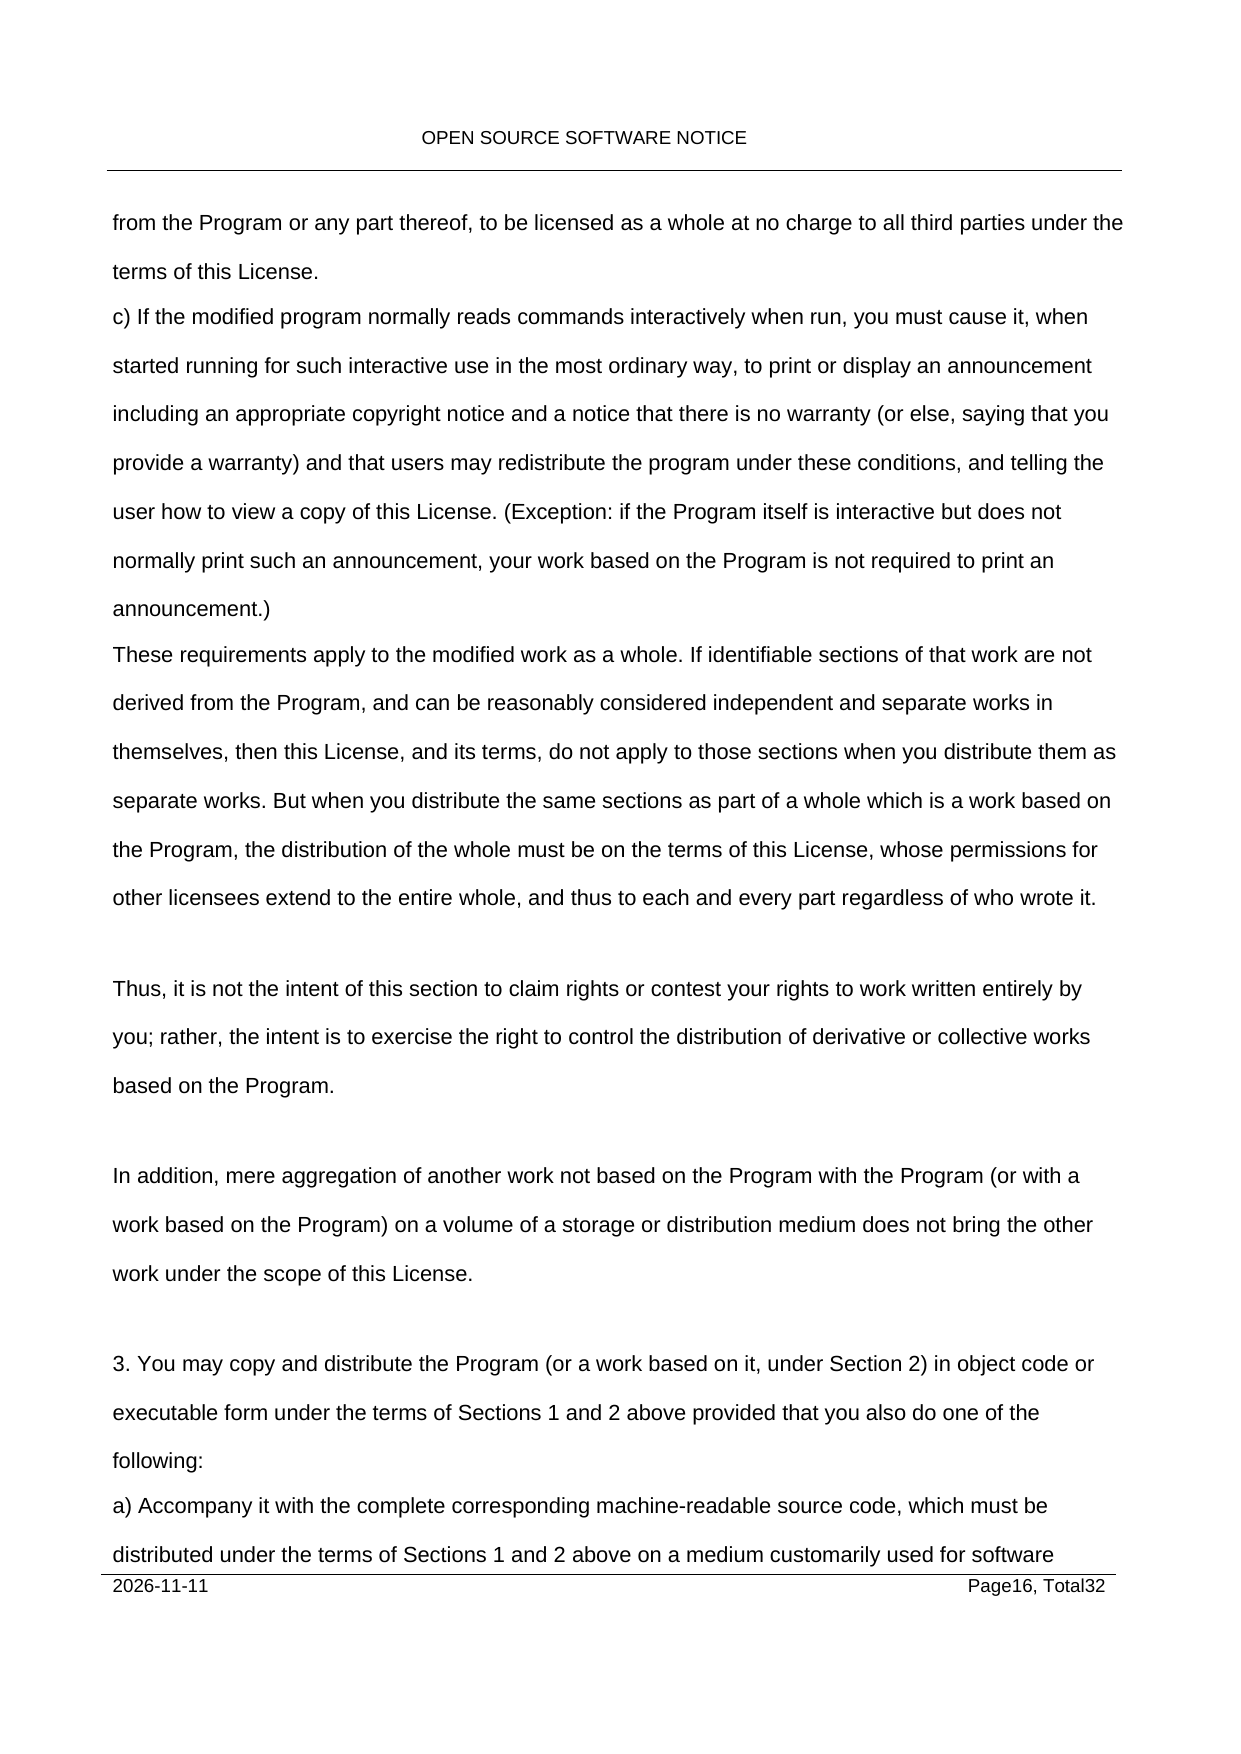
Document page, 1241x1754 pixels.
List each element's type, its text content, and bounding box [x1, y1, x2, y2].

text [112, 206, 1128, 288]
text Thus, it is not the intent of this section to claim rights or contest your rights to work written entirely by you; rather, the intent is to exercise the right to control the distribution of derivative or collective works based on the Program. [112, 972, 1128, 1102]
text In addition, mere aggregation of another work not based on the Program with the Program (or with a work based on the Program) on a volume of a storage or distribution medium does not bring the other work under the scope of this License. [112, 1159, 1128, 1289]
text 3. You may copy and distribute the Program (or a work based on it, under Section 2) in object code or executable form under the terms of Sections 1 and 2 above provided that you also do one of the following: [112, 1347, 1128, 1477]
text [112, 1490, 1128, 1571]
text c) If the modified program normally reads commands interactively when run, you must cause it, when started running for such interactive use in the most ordinary way, to print or display an announcement including an appropriate copyright notice and a notice that there is no warranty (or else, saying that you provide a warranty) and that users may redistribute the program under these conditions, and telling the user how to view a copy of this License. (Exception: if the Program itself is interactive but does not normally print such an announcement, your work based on the Program is not required to print an announcement.) [112, 300, 1128, 625]
text These requirements apply to the modified work as a whole. If identifiable sections of that work are not derived from the Program, and can be reasonably considered independent and separate works in themselves, then this License, and its terms, do not apply to those sections when you distribute them as separate works. But when you distribute the same sections as part of a whole which is a work based on the Program, the distribution of the whole must be on the terms of this License, whose permissions for other licensees extend to the entire whole, and thus to each and every part regardless of who wrote it. [112, 638, 1128, 914]
